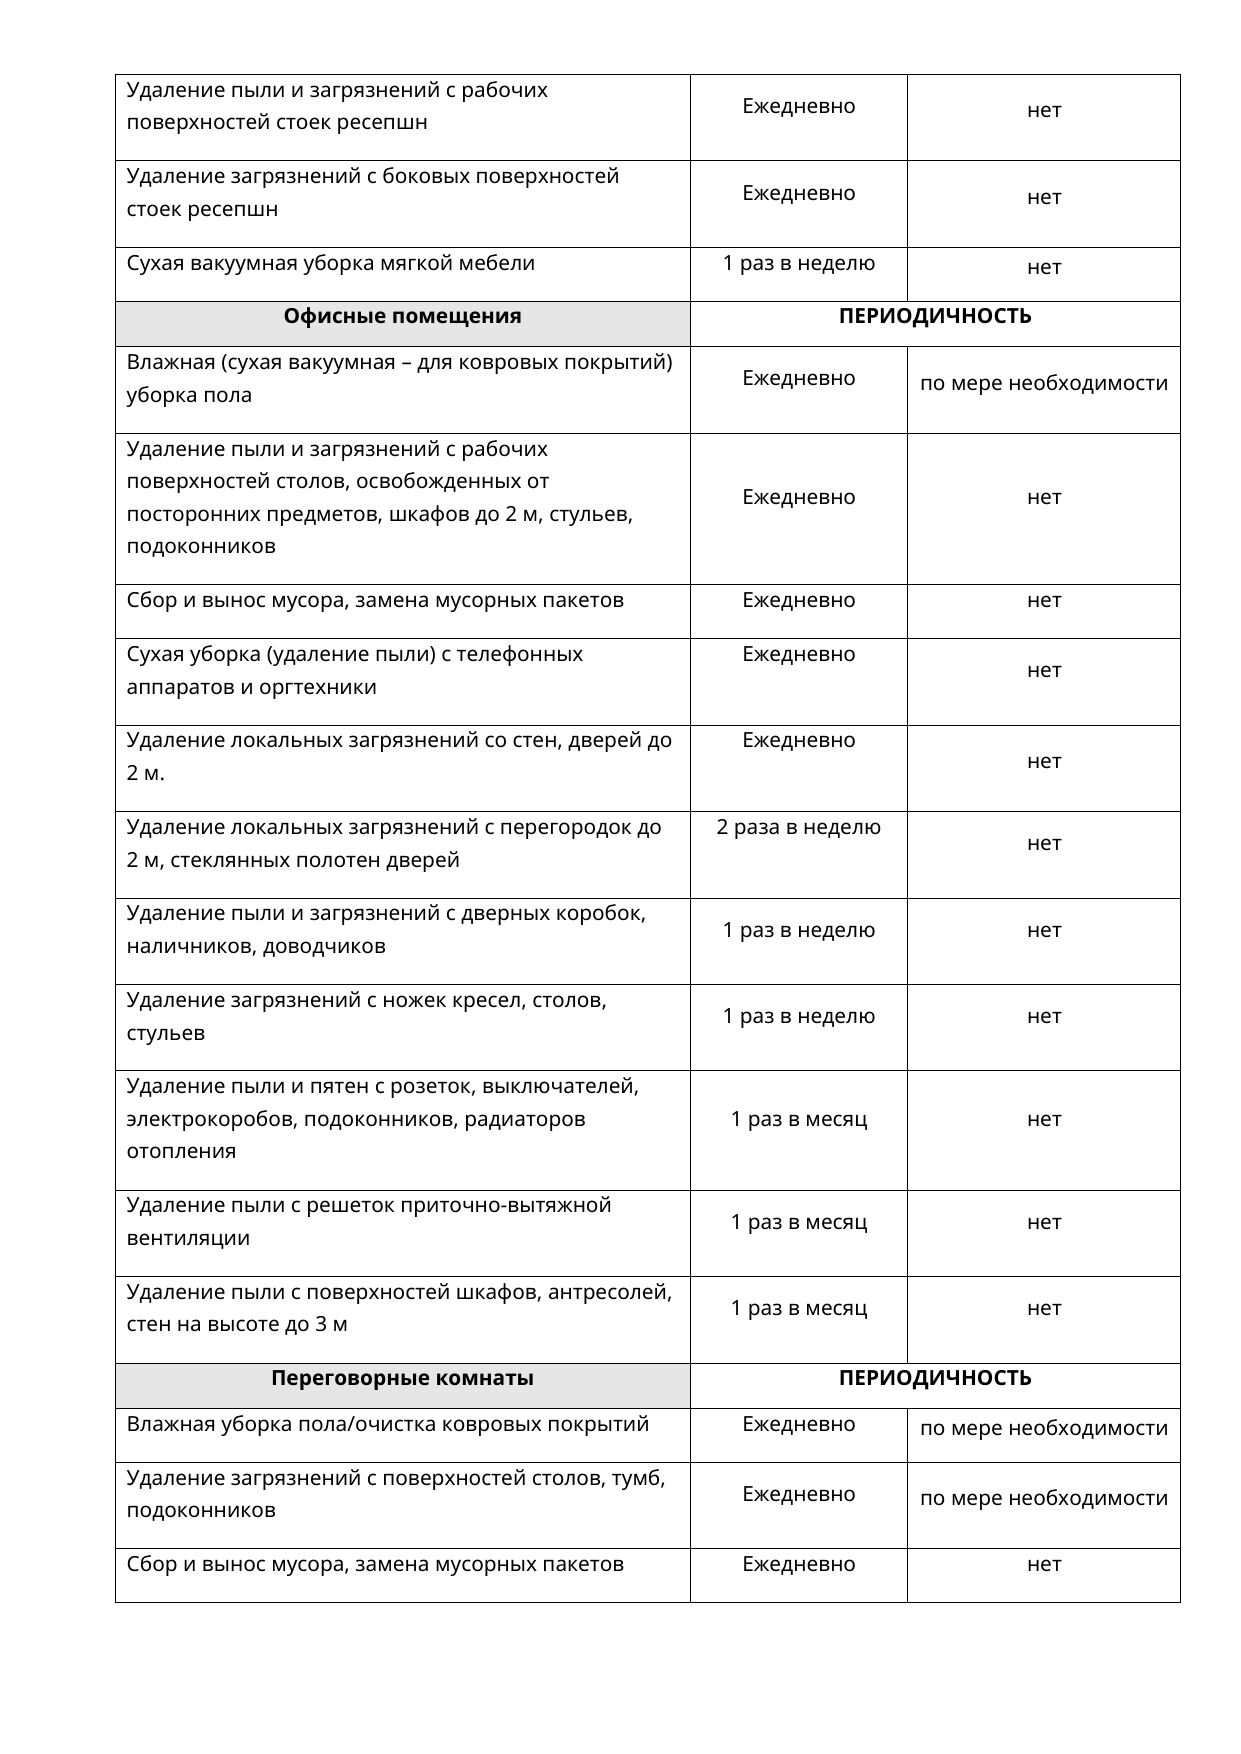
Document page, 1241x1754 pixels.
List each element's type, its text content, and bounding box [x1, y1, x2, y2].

table_cell нет [908, 248, 1180, 301]
table_cell нет [908, 1191, 1180, 1276]
table_cell нет [908, 639, 1180, 724]
table_cell 1 раз в месяц [691, 1071, 907, 1189]
table_cell Влажная (сухая вакуумная – для ковровых покрытий) уборка пола [116, 347, 690, 433]
table_cell нет [908, 585, 1180, 638]
table_cell нет [908, 812, 1180, 897]
table_cell нет [908, 161, 1180, 247]
table_cell нет [908, 434, 1180, 584]
table_cell 1 раз в неделю [691, 248, 907, 301]
table_cell Ежедневно [691, 1463, 907, 1548]
table_cell Ежедневно [691, 726, 907, 811]
table_cell Удаление загрязнений с боковых поверхностей стоек ресепшн [116, 161, 690, 247]
table_cell Удаление загрязнений с ножек кресел, столов, стульев [116, 985, 690, 1070]
table_cell нет [908, 1549, 1180, 1602]
table_cell Ежедневно [691, 1409, 907, 1462]
table_cell ПЕРИОДИЧНОСТЬ [691, 302, 1180, 346]
table_cell нет [908, 726, 1180, 811]
table_cell Сухая вакуумная уборка мягкой мебели [116, 248, 690, 301]
table_cell Офисные помещения [116, 302, 690, 346]
table_cell Сбор и вынос мусора, замена мусорных пакетов [116, 585, 690, 638]
table_cell 1 раз в месяц [691, 1191, 907, 1276]
table_cell Удаление пыли и загрязнений с рабочих поверхностей стоек ресепшн [116, 75, 690, 160]
table_cell нет [908, 1071, 1180, 1189]
table_cell Сбор и вынос мусора, замена мусорных пакетов [116, 1549, 690, 1602]
table_cell по мере необходимости [908, 347, 1180, 433]
table_cell Ежедневно [691, 347, 907, 433]
table_cell нет [908, 899, 1180, 984]
table_cell 2 раза в неделю [691, 812, 907, 897]
table_cell Удаление локальных загрязнений с перегородок до 2 м, стеклянных полотен дверей [116, 812, 690, 897]
table_cell Удаление пыли с решеток приточно-вытяжной вентиляции [116, 1191, 690, 1276]
table_cell нет [908, 985, 1180, 1070]
table_cell нет [908, 1277, 1180, 1362]
table_cell по мере необходимости [908, 1409, 1180, 1462]
table_cell Удаление пыли с поверхностей шкафов, антресолей, стен на высоте до 3 м [116, 1277, 690, 1362]
table_cell Переговорные комнаты [116, 1364, 690, 1408]
table_cell Ежедневно [691, 1549, 907, 1602]
table_cell 1 раз в месяц [691, 1277, 907, 1362]
table_cell Удаление пыли и пятен с розеток, выключателей, электрокоробов, подоконников, радиаторов отопления [116, 1071, 690, 1189]
table_cell Ежедневно [691, 75, 907, 160]
table_cell Удаление пыли и загрязнений с дверных коробок, наличников, доводчиков [116, 899, 690, 984]
table_cell Ежедневно [691, 161, 907, 247]
table_cell 1 раз в неделю [691, 899, 907, 984]
table_cell ПЕРИОДИЧНОСТЬ [691, 1364, 1180, 1408]
table_cell Удаление пыли и загрязнений с рабочих поверхностей столов, освобожденных от посторонних предметов, шкафов до 2 м, стульев, подоконников [116, 434, 690, 584]
table_cell Ежедневно [691, 639, 907, 724]
table_cell Ежедневно [691, 434, 907, 584]
table_cell Удаление загрязнений с поверхностей столов, тумб, подоконников [116, 1463, 690, 1548]
table_cell нет [908, 75, 1180, 160]
table_cell по мере необходимости [908, 1463, 1180, 1548]
table_cell 1 раз в неделю [691, 985, 907, 1070]
table_cell Удаление локальных загрязнений со стен, дверей до 2 м. [116, 726, 690, 811]
table_cell Ежедневно [691, 585, 907, 638]
table_cell Сухая уборка (удаление пыли) с телефонных аппаратов и оргтехники [116, 639, 690, 724]
table_cell Влажная уборка пола/очистка ковровых покрытий [116, 1409, 690, 1462]
